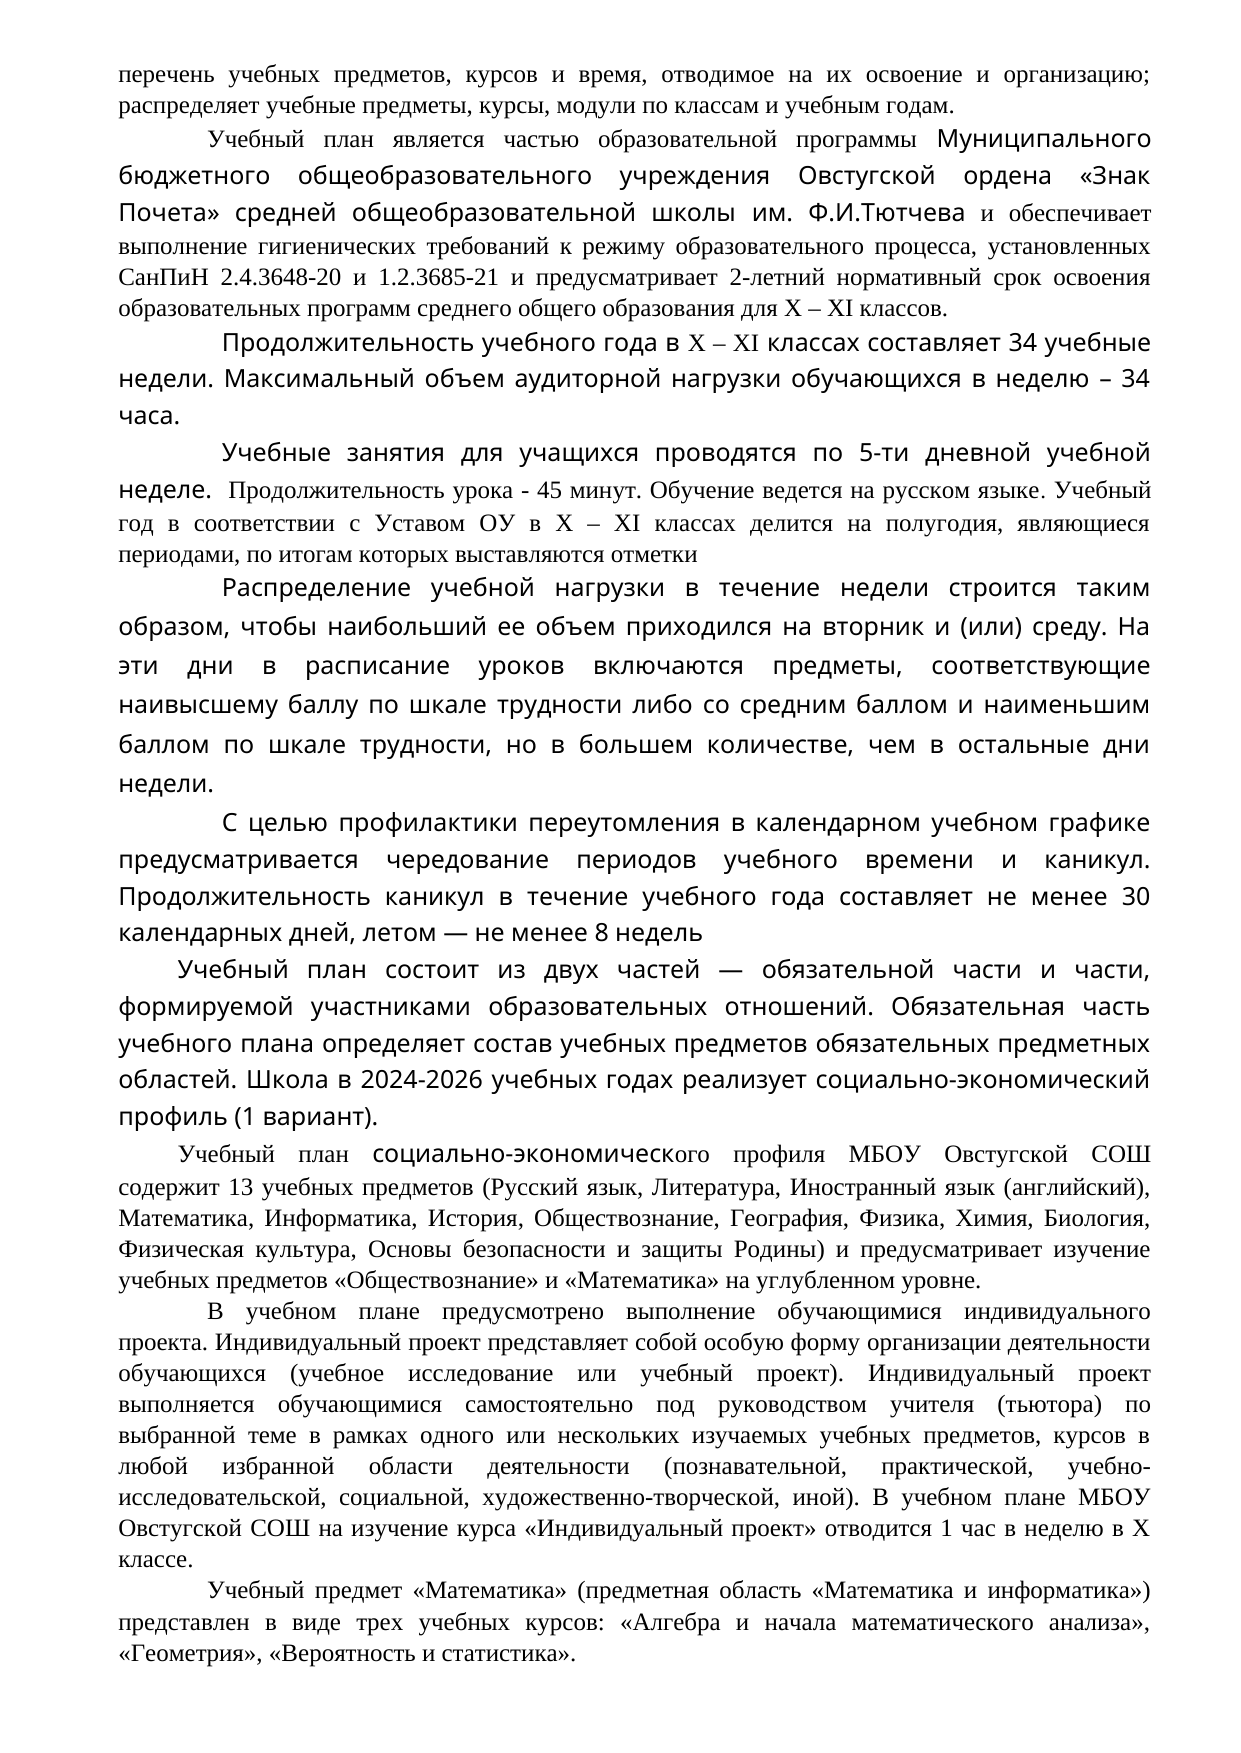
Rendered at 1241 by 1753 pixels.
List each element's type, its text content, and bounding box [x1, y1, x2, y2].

text Учебный план социально-экономического профиля МБОУ Овстугской СОШ содержит 13 учебных предметов (Русский язык, Литература, Иностранный язык (английский), Математика, Информатика, История, Обществознание, География, Физика, Химия, Биология, Физическая культура, Основы безопасности и защиты Родины) и предусматривает изучение учебных предметов «Обществознание» и «Математика» на углубленном уровне. [118, 1136, 1152, 1294]
text Учебный план является частью образовательной программы Муниципального бюджетного общеобразовательного учреждения Овстугской ордена «Знак Почета» средней общеобразовательной школы им. Ф.И.Тютчева и обеспечивает выполнение гигиенических требований к режиму образовательного процесса, установленных СанПиН 2.4.3648-20 и 1.2.3685-21 и предусматривает 2-летний нормативный срок освоения образовательных программ среднего общего образования для X – XI классов. [118, 121, 1152, 322]
text Учебный предмет «Математика» (предметная область «Математика и информатика») представлен в виде трех учебных курсов: «Алгебра и начала математического анализа», «Геометрия», «Вероятность и статистика». [118, 1576, 1152, 1666]
text В учебном плане предусмотрено выполнение обучающимися индивидуального проекта. Индивидуальный проект представляет собой особую форму организации деятельности обучающихся (учебное исследование или учебный проект). Индивидуальный проект выполняется обучающимися самостоятельно под руководством учителя (тьютора) по выбранной теме в рамках одного или нескольких изучаемых учебных предметов, курсов в любой избранной области деятельности (познавательной, практической, учебно-исследовательской, социальной, художественно-творческой, иной). В учебном плане МБОУ Овстугской СОШ на изучение курса «Индивидуальный проект» отводится 1 час в неделю в X классе. [118, 1296, 1152, 1573]
text Распределение учебной нагрузки в течение недели строится таким образом, чтобы наибольший ее объем приходился на вторник и (или) среду. На эти дни в расписание уроков включаются предметы, соответствующие наивысшему баллу по шкале трудности либо со средним баллом и наименьшим баллом по шкале трудности, но в большем количестве, чем в остальные дни недели. [118, 570, 1152, 799]
text Продолжительность учебного года в X – XI классах составляет 34 учебные недели. Максимальный объем аудиторной нагрузки обучающихся в неделю – 34 часа. [118, 324, 1152, 432]
text Учебные занятия для учащихся проводятся по 5-ти дневной учебной неделе. Продолжительность урока - 45 минут. Обучение ведется на русском языке. Учебный год в соответствии с Уставом ОУ в X – XI классах делится на полугодия, являющиеся периодами, по итогам которых выставляются отметки [118, 434, 1152, 567]
text Учебный план состоит из двух частей — обязательной части и части, формируемой участниками образовательных отношений. Обязательная часть учебного плана определяет состав учебных предметов обязательных предметных областей. Школа в 2024-2026 учебных годах реализует социально-экономический профиль (1 вариант). [118, 952, 1152, 1133]
text С целью профилактики переутомления в календарном учебном графике предусматривается чередование периодов учебного времени и каникул. Продолжительность каникул в течение учебного года составляет не менее 30 календарных дней, летом — не менее 8 недель [118, 805, 1152, 949]
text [118, 59, 1152, 119]
